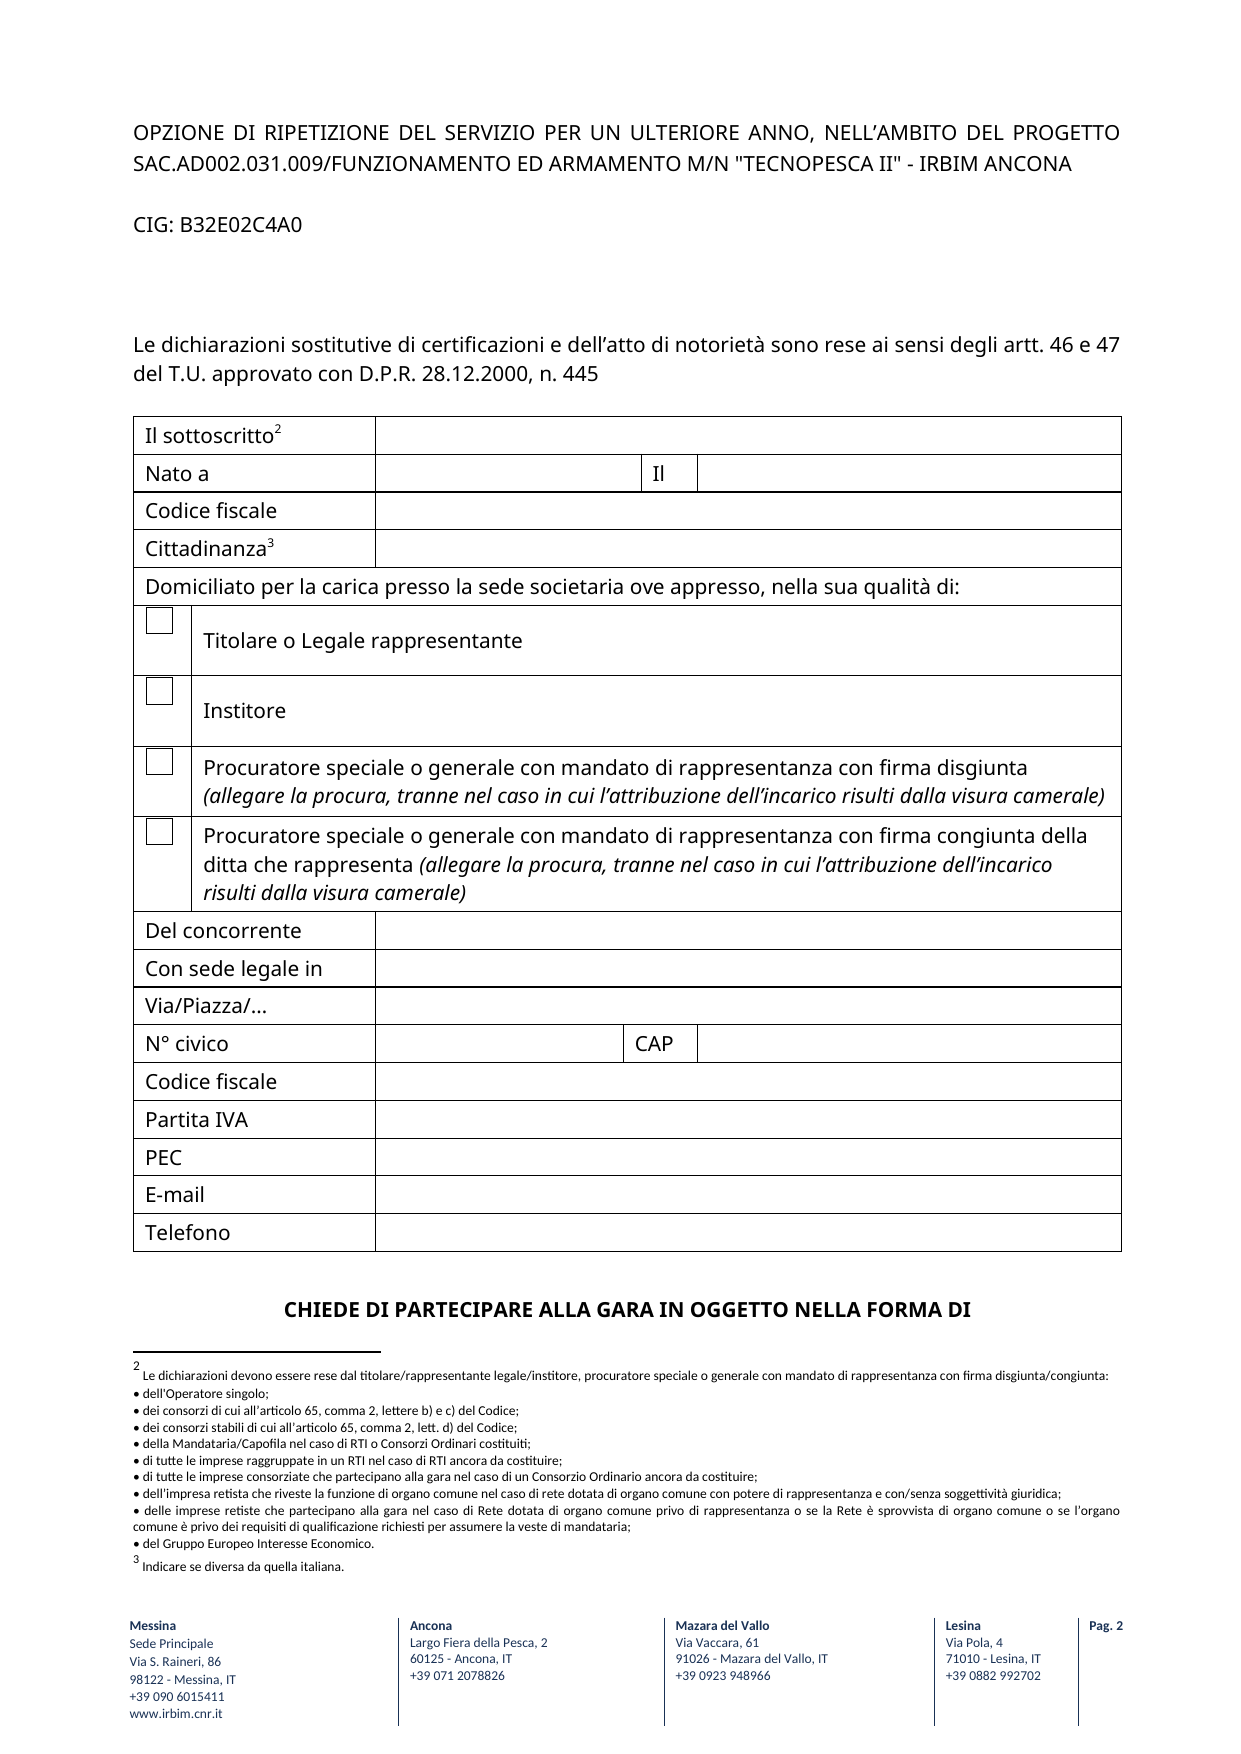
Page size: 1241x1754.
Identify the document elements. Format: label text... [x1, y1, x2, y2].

text Le dichiarazioni sostitutive di certificazioni e dell’atto di notorietà sono rese ai sensi degli artt. 46 e 47 del T.U. approvato con D.P.R. 28.12.2000, n. 445 [133, 330, 1122, 387]
table_cell [376, 1139, 1121, 1175]
table_cell [134, 817, 191, 911]
table_cell Domiciliato per la carica presso la sede societaria ove appresso, nella sua qualità di: [134, 568, 1121, 605]
text CHIEDE DI PARTECIPARE ALLA GARA IN OGGETTO NELLA FORMA DI [133, 1295, 1122, 1324]
text CIG: B32E02C4A0 [133, 210, 1122, 238]
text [133, 118, 1122, 177]
table_cell Institore [192, 676, 1121, 746]
table_cell Telefono [134, 1214, 375, 1251]
table_cell [698, 455, 1121, 491]
table_cell [376, 530, 1121, 567]
table_cell Cittadinanza [134, 530, 375, 567]
table_cell Codice fiscale [134, 493, 375, 529]
table_cell [134, 606, 191, 675]
table_cell [376, 455, 641, 491]
table_cell Codice fiscale [134, 1063, 375, 1100]
table_cell [376, 1063, 1121, 1100]
table_cell Procuratore speciale o generale con mandato di rappresentanza con firma disgiunta (allegare la procura, tranne nel caso in cui l’attribuzione dell’incarico risulti dalla visura camerale) [192, 747, 1121, 816]
table_cell E-mail [134, 1176, 375, 1213]
table_cell [376, 950, 1121, 986]
table_cell [698, 1025, 1121, 1062]
table_cell [134, 747, 191, 816]
table_cell [376, 493, 1121, 529]
table_header Il sottoscritto [134, 417, 375, 453]
table_cell Via/Piazza/… [134, 988, 375, 1024]
table_cell Del concorrente [134, 912, 375, 948]
table_cell Il [642, 455, 697, 491]
table_cell Titolare o Legale rappresentante [192, 606, 1121, 675]
table_cell [376, 1101, 1121, 1138]
table_cell Con sede legale in [134, 950, 375, 986]
table_cell Partita IVA [134, 1101, 375, 1138]
table_header [376, 417, 1121, 453]
table_cell [376, 912, 1121, 948]
table_cell [134, 676, 191, 746]
table_cell [376, 1025, 623, 1062]
table_cell [376, 1214, 1121, 1251]
table_cell CAP [624, 1025, 697, 1062]
table_cell N° civico [134, 1025, 375, 1062]
table_cell [376, 988, 1121, 1024]
table_cell Procuratore speciale o generale con mandato di rappresentanza con firma congiunta della ditta che rappresenta (allegare la procura, tranne nel caso in cui l’attribuzione dell’incarico risulti dalla visura camerale) [192, 817, 1121, 911]
table_cell Nato a [134, 455, 375, 491]
table_cell [376, 1176, 1121, 1213]
table_cell PEC [134, 1139, 375, 1175]
